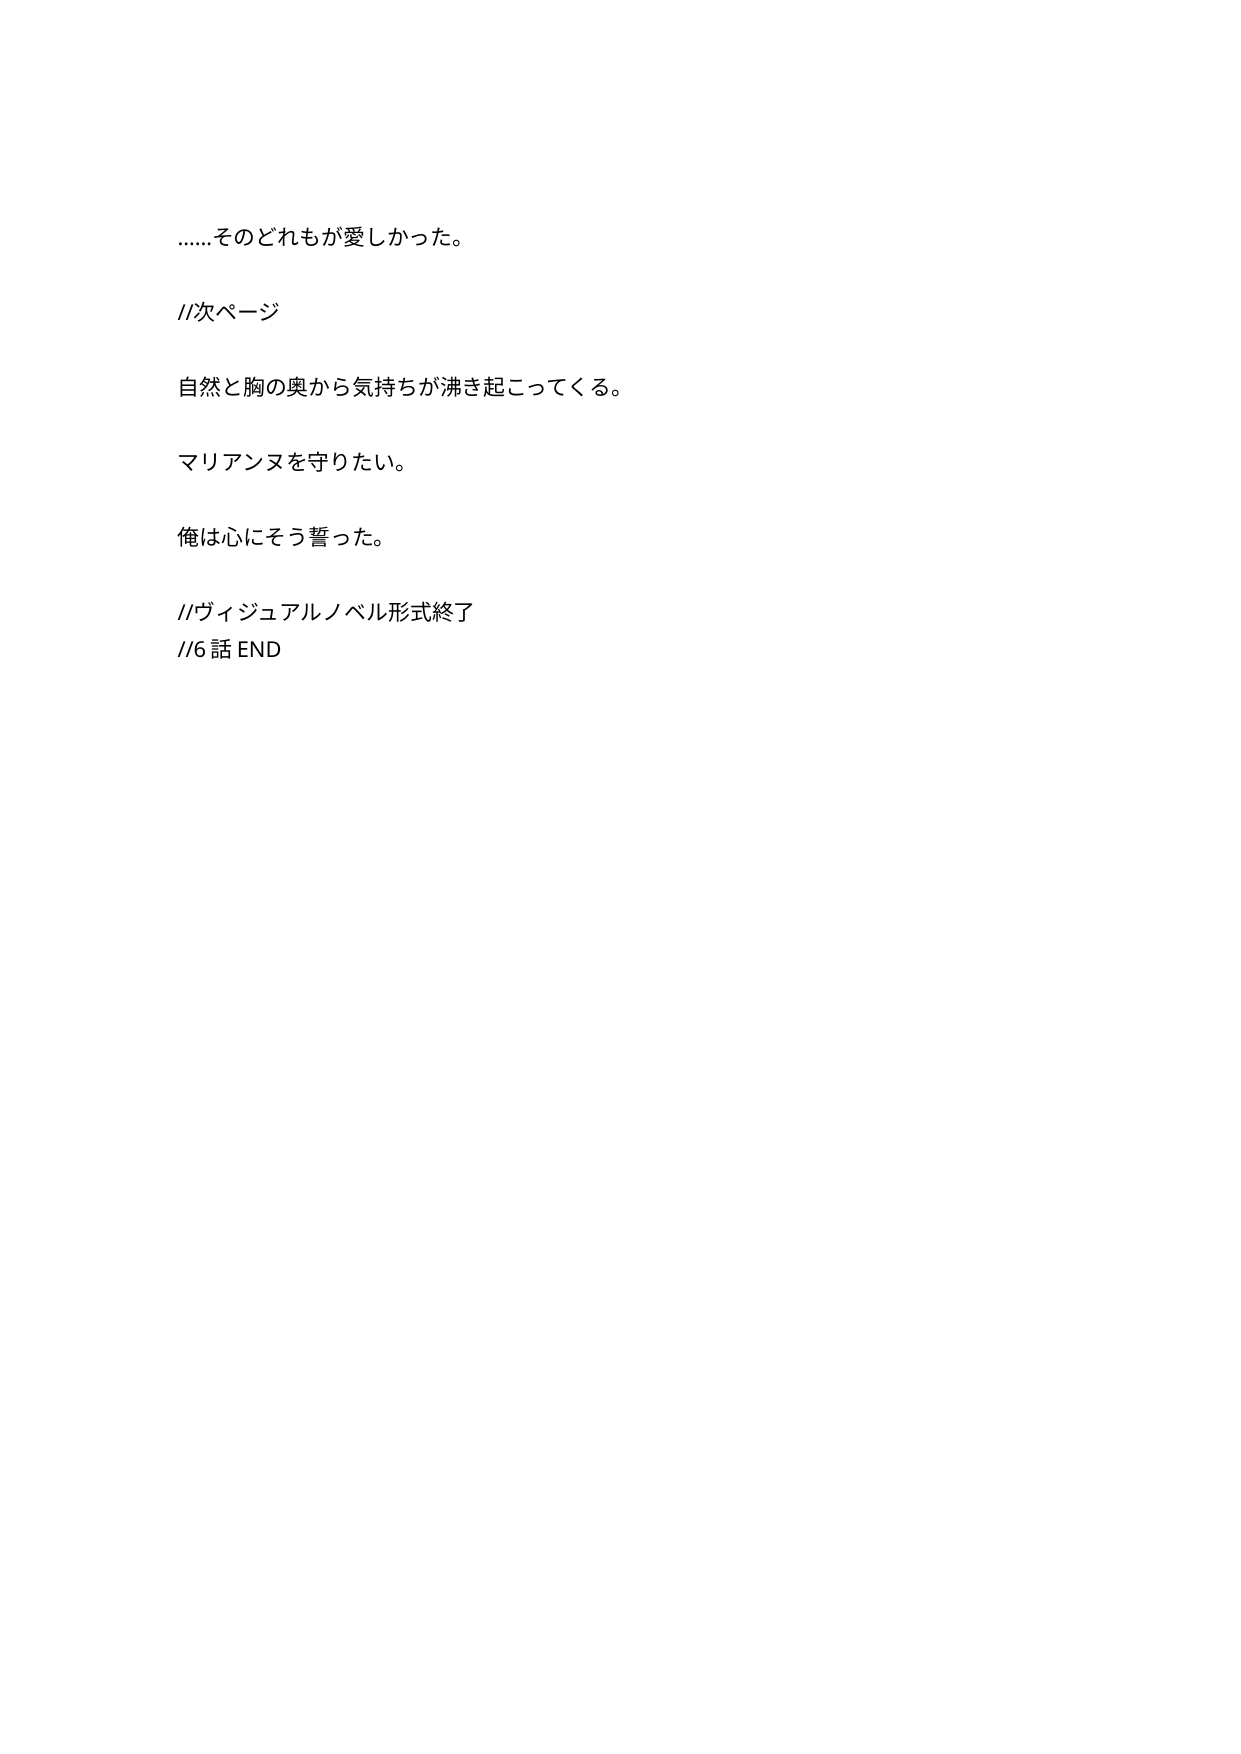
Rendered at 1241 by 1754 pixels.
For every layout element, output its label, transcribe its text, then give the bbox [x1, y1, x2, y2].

text //ヴィジュアルノベル形式終了 [177, 592, 1063, 629]
text ……そのどれもが愛しかった。 [177, 217, 1063, 254]
text マリアンヌを守りたい。 [177, 442, 1063, 479]
text 自然と胸の奥から気持ちが沸き起こってくる。 [177, 367, 1063, 404]
text 俺は心にそう誓った。 [177, 517, 1063, 554]
text //6話END [177, 629, 1063, 667]
text //次ページ [177, 292, 1063, 329]
